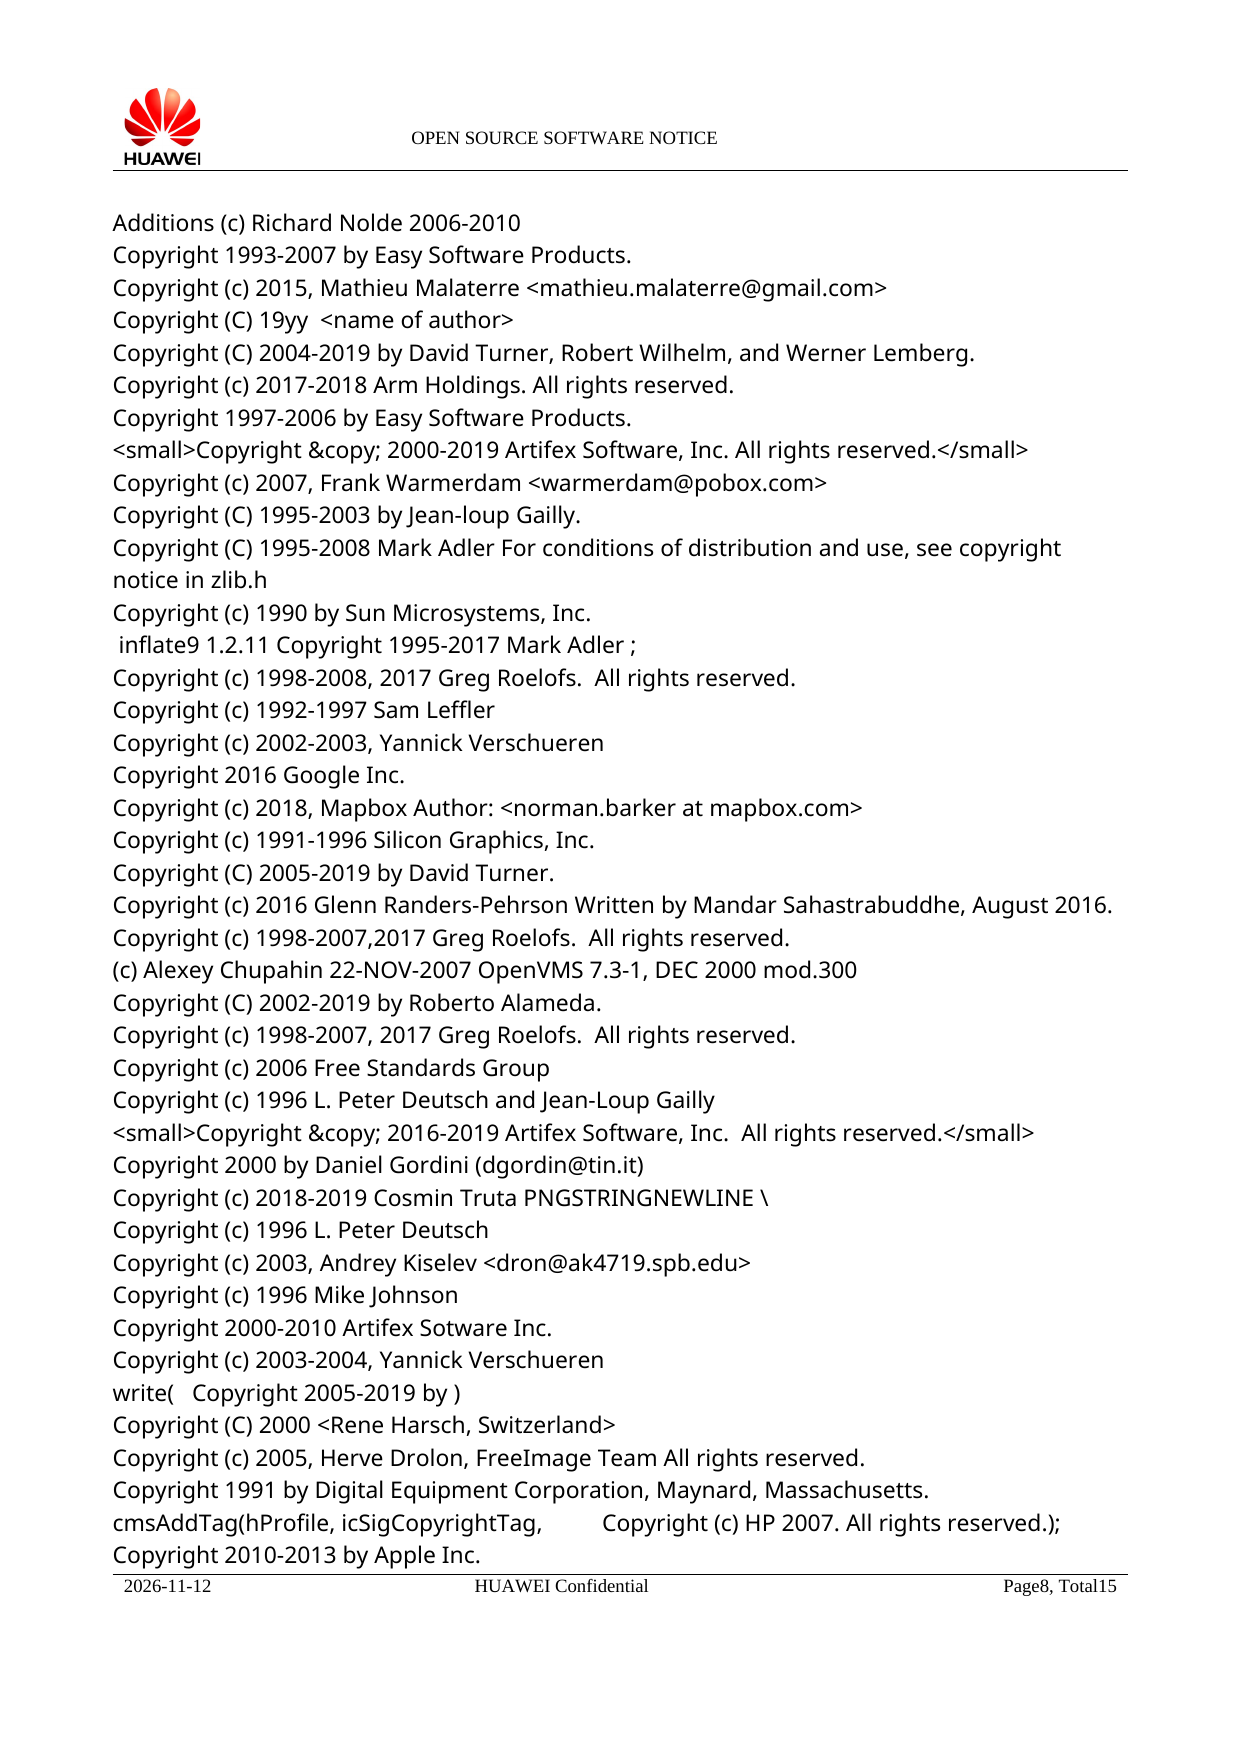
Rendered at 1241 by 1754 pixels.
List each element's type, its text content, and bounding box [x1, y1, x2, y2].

picture [124, 88, 201, 165]
